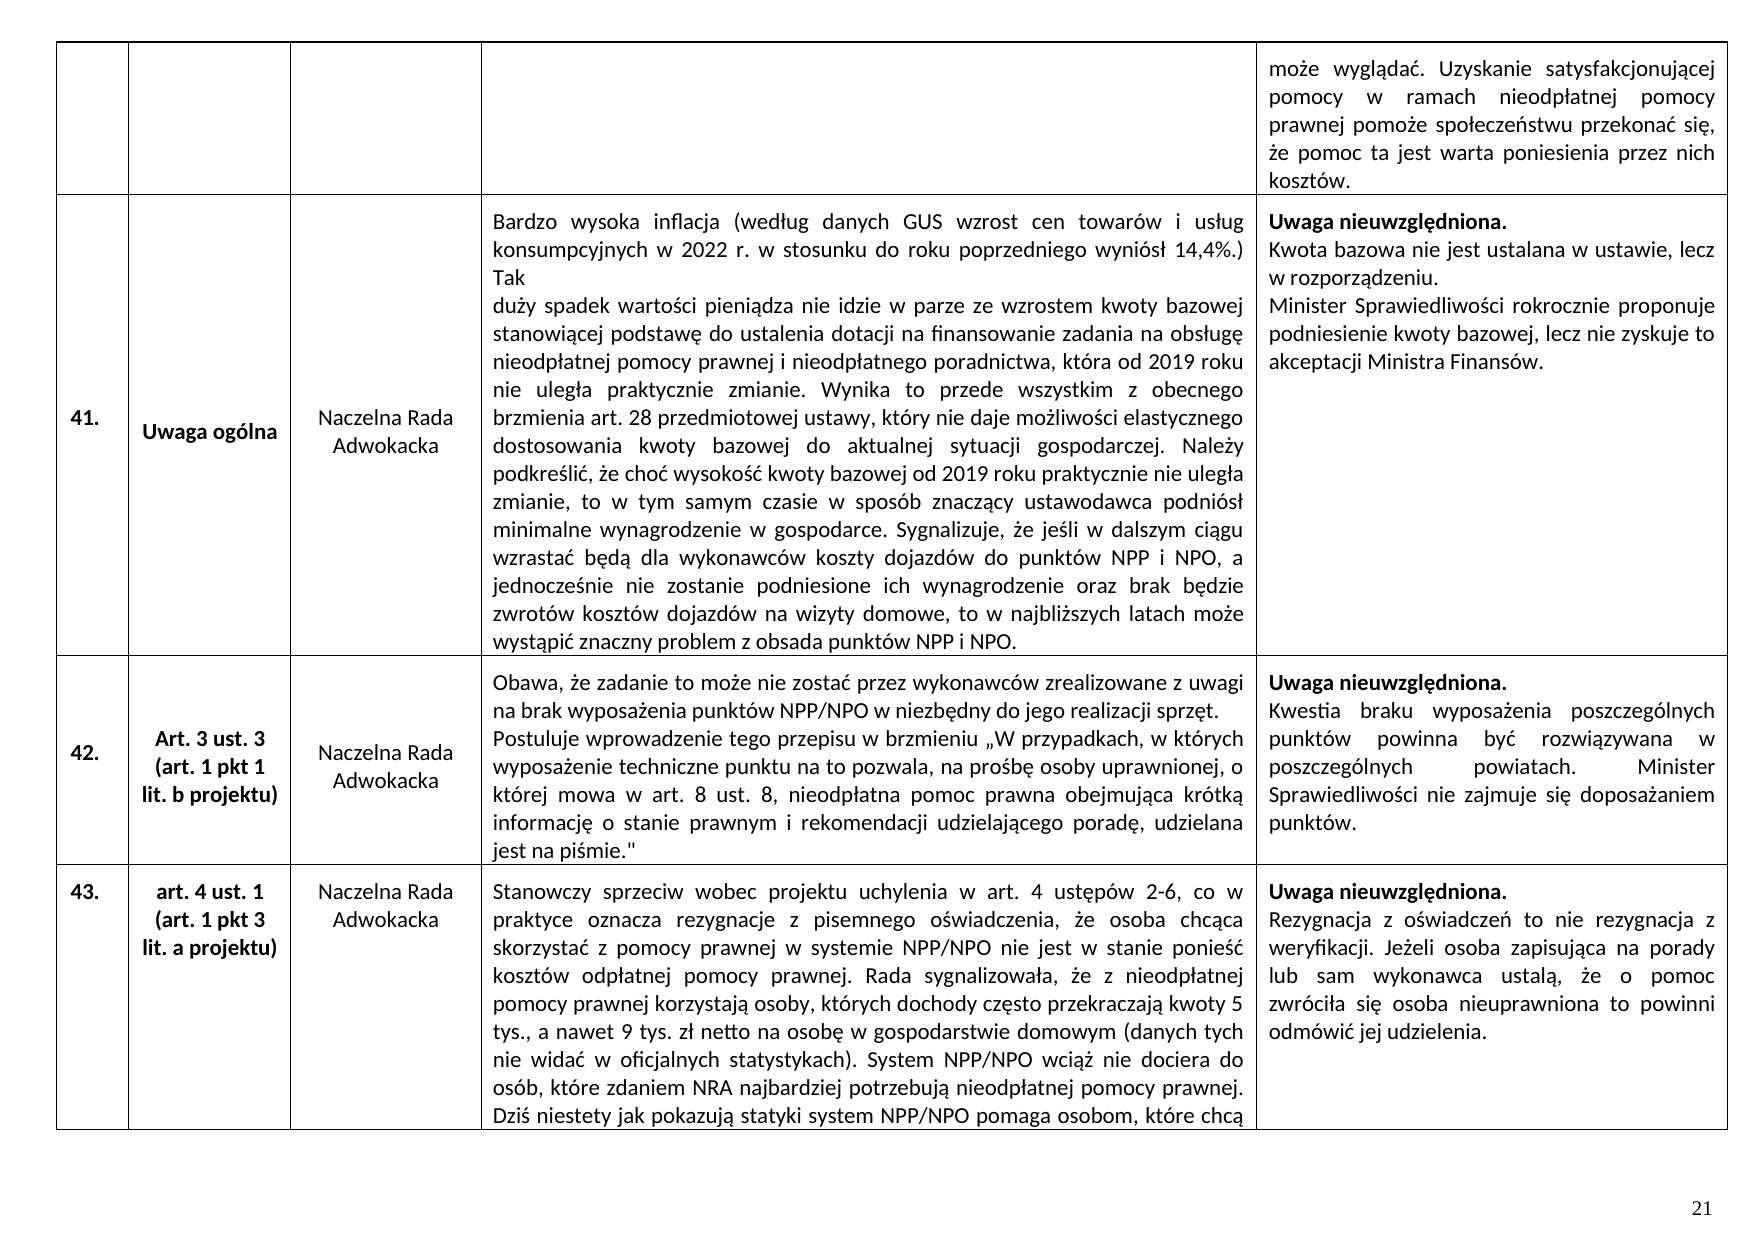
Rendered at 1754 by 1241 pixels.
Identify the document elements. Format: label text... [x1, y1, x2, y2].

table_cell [129, 43, 290, 194]
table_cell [291, 43, 481, 194]
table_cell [129, 865, 290, 1129]
table_cell Naczelna Rada Adwokacka [291, 195, 481, 655]
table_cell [1257, 43, 1727, 194]
table_cell Art. 3 ust. 3 (art. 1 pkt 1 lit. b projektu) [129, 656, 290, 864]
table_cell Naczelna Rada Adwokacka [291, 656, 481, 864]
table_cell Bardzo wysoka inflacja (według danych GUS wzrost cen towarów i usług konsumpcyjnych w 2022 r. w stosunku do roku poprzedniego wyniósł 14,4%.) Tak duży spadek wartości pieniądza nie idzie w parze ze wzrostem kwoty bazowej stanowiącej podstawę do ustalenia dotacji na finansowanie zadania na obsługę nieodpłatnej pomocy prawnej i nieodpłatnego poradnictwa, która od 2019 roku nie uległa praktycznie zmianie. Wynika to przede wszystkim z obecnego brzmienia art. 28 przedmiotowej ustawy, który nie daje możliwości elastycznego dostosowania kwoty bazowej do aktualnej sytuacji gospodarczej. Należy podkreślić, że choć wysokość kwoty bazowej od 2019 roku praktycznie nie uległa zmianie, to w tym samym czasie w sposób znaczący ustawodawca podniósł minimalne wynagrodzenie w gospodarce. Sygnalizuje, że jeśli w dalszym ciągu wzrastać będą dla wykonawców koszty dojazdów do punktów NPP i NPO, a jednocześnie nie zostanie podniesione ich wynagrodzenie oraz brak będzie zwrotów kosztów dojazdów na wizyty domowe, to w najbliższych latach może wystąpić znaczny problem z obsada punktów NPP i NPO. [482, 195, 1256, 655]
table_cell Uwaga ogólna [129, 195, 290, 655]
table_cell [57, 195, 128, 655]
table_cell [482, 865, 1256, 1129]
table_cell Uwaga nieuwzględniona. Kwestia braku wyposażenia poszczególnych punktów powinna być rozwiązywana w poszczególnych powiatach. Minister Sprawiedliwości nie zajmuje się doposażaniem punktów. [1257, 656, 1727, 864]
table_cell Obawa, że zadanie to może nie zostać przez wykonawców zrealizowane z uwagi na brak wyposażenia punktów NPP/NPO w niezbędny do jego realizacji sprzęt. Postuluje wprowadzenie tego przepisu w brzmieniu „W przypadkach, w których wyposażenie techniczne punktu na to pozwala, na prośbę osoby uprawnionej, o której mowa w art. 8 ust. 8, nieodpłatna pomoc prawna obejmująca krótką informację o stanie prawnym i rekomendacji udzielającego poradę, udzielana jest na piśmie." [482, 656, 1256, 864]
table_cell [57, 43, 128, 194]
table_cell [291, 865, 481, 1129]
table_cell Uwaga nieuwzględniona. Kwota bazowa nie jest ustalana w ustawie, lecz w rozporządzeniu. Minister Sprawiedliwości rokrocznie proponuje podniesienie kwoty bazowej, lecz nie zyskuje to akceptacji Ministra Finansów. [1257, 195, 1727, 655]
table_cell [57, 865, 128, 1129]
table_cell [482, 43, 1256, 194]
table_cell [1257, 865, 1727, 1129]
table_cell [57, 656, 128, 864]
